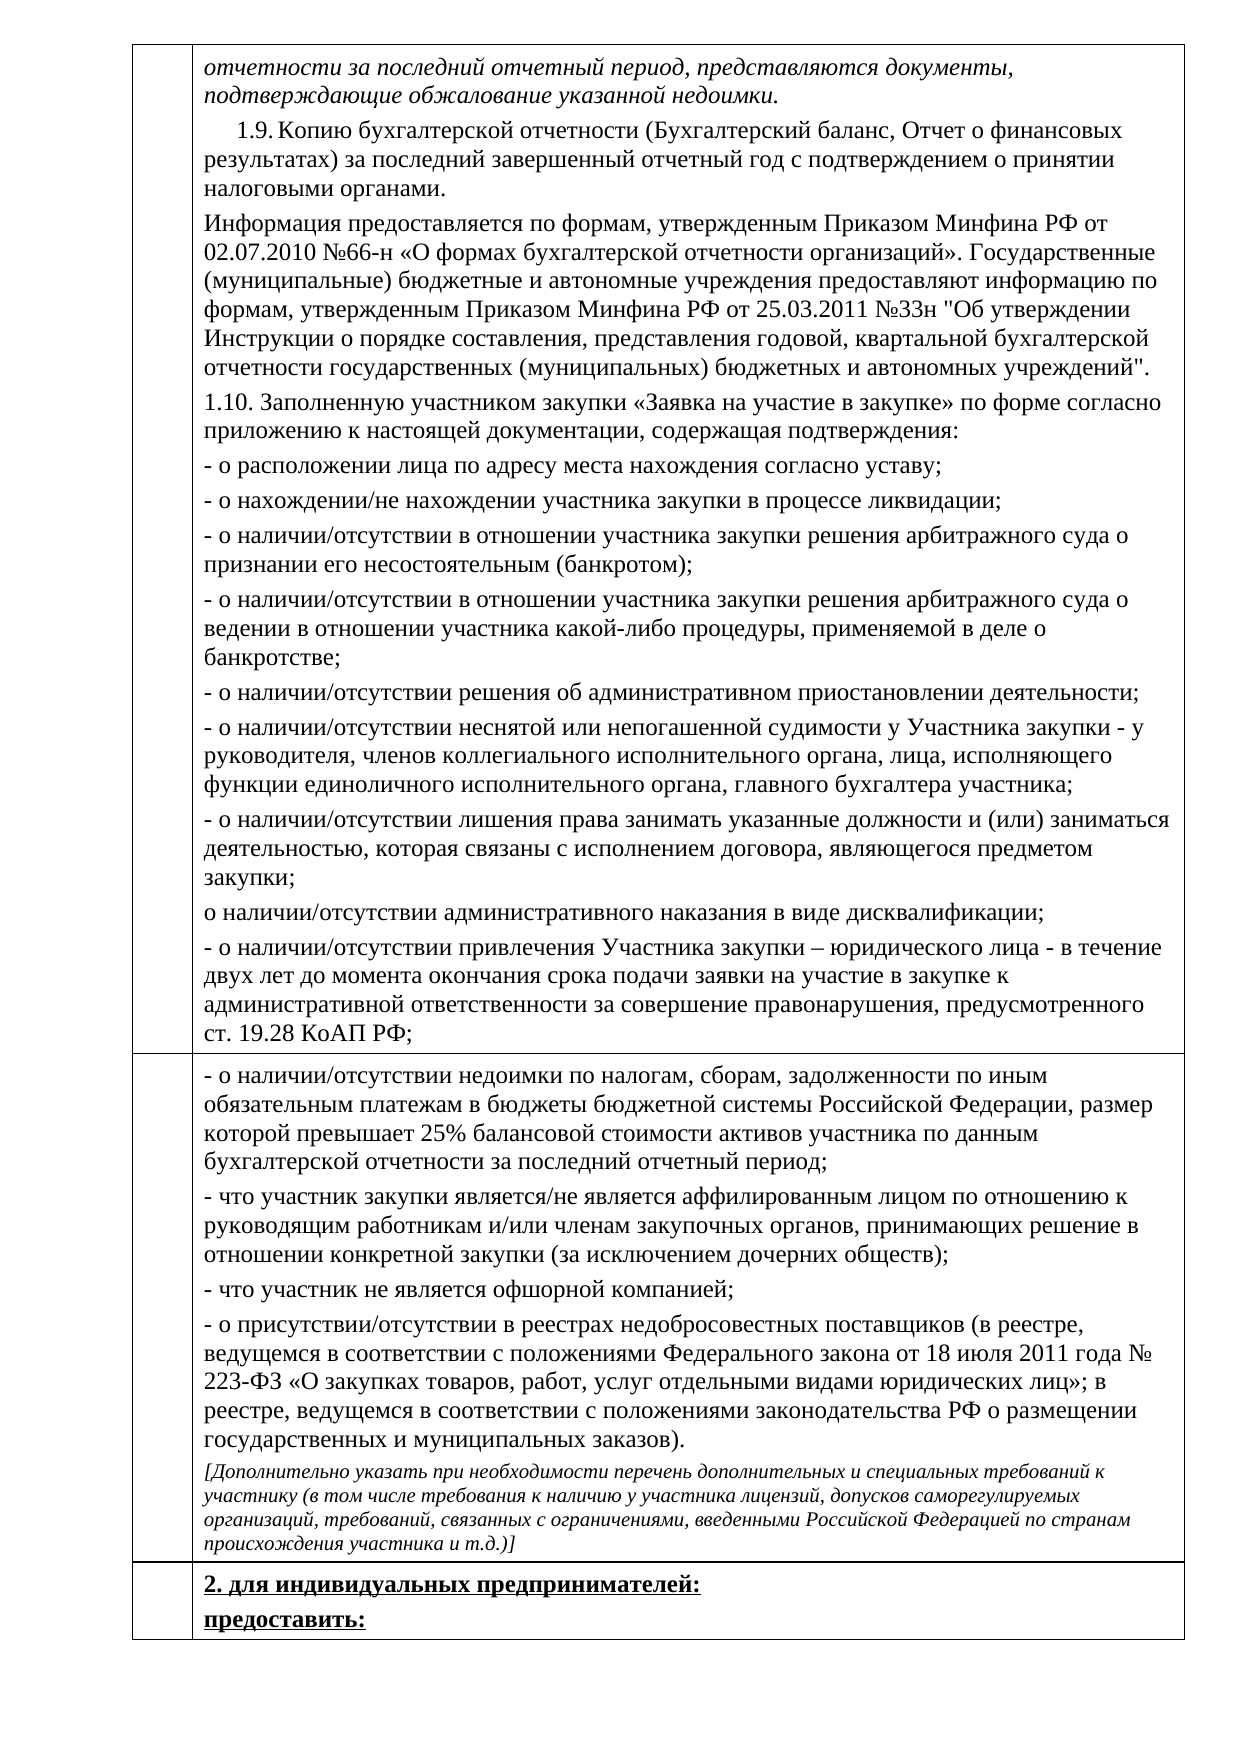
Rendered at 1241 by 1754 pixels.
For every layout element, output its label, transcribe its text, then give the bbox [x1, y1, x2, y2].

table_cell [133, 1054, 192, 1561]
table_cell - о наличии/отсутствии недоимки по налогам, сборам, задолженности по иным обязательным платежам в бюджеты бюджетной системы Российской Федерации, размер которой превышает 25% балансовой стоимости активов участника по данным бухгалтерской отчетности за последний отчетный период; - что участник закупки является/не является аффилированным лицом по отношению к руководящим работникам и/или членам закупочных органов, принимающих решение в отношении конкретной закупки (за исключением дочерних обществ); - что участник не является офшорной компанией; - о присутствии/отсутствии в реестрах недобросовестных поставщиков (в реестре, ведущемся в соответствии с положениями Федерального закона от 18 июля 2011 года № 223-ФЗ «О закупках товаров, работ, услуг отдельными видами юридических лиц»; в реестре, ведущемся в соответствии с положениями законодательства РФ о размещении государственных и муниципальных заказов). [Дополнительно указать при необходимости перечень дополнительных и специальных требований к участнику (в том числе требования к наличию у участника лицензий, допусков саморегулируемых организаций, требований, связанных с ограничениями, введенными Российской Федерацией по странам происхождения участника и т.д.)] [193, 1054, 1184, 1561]
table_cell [193, 1563, 1184, 1639]
table_cell [133, 1563, 192, 1639]
table_cell [133, 45, 192, 1053]
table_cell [193, 45, 1184, 1053]
